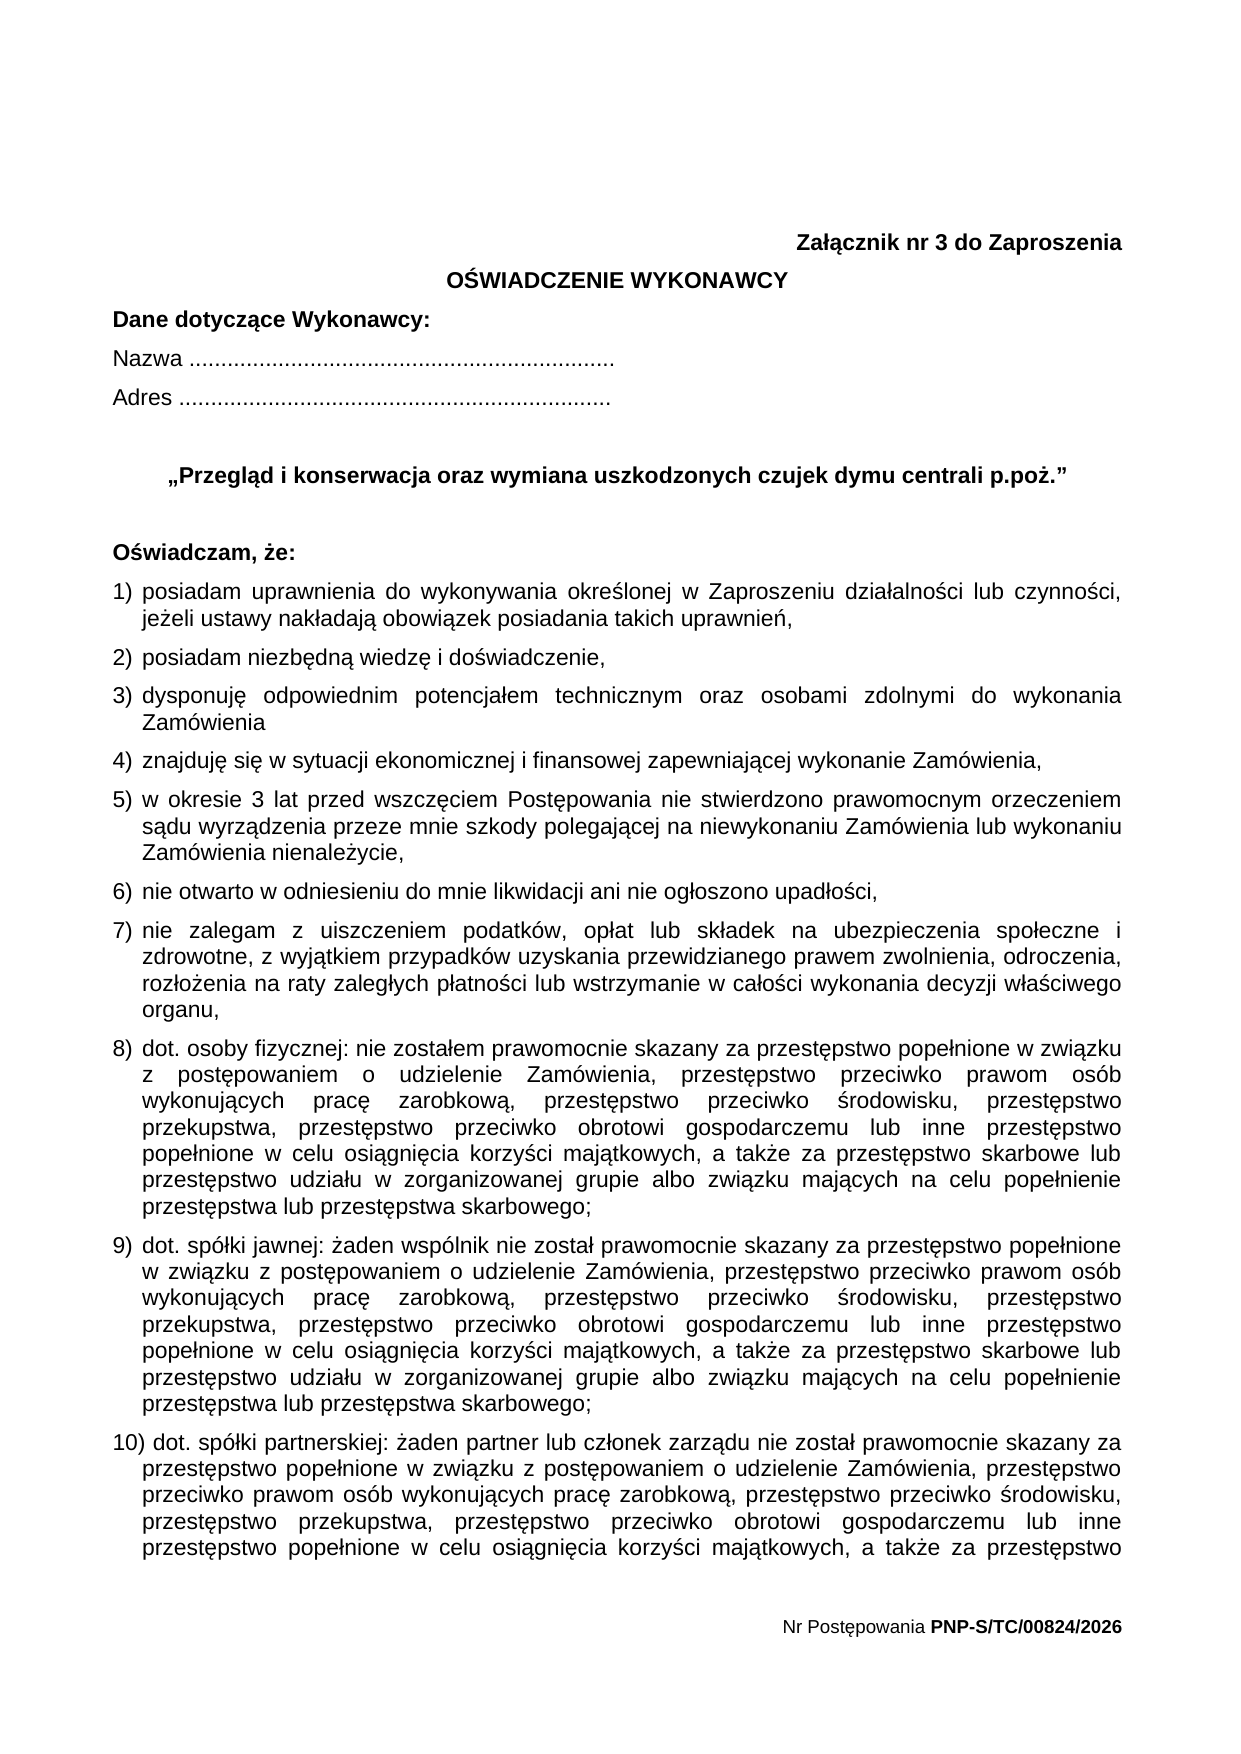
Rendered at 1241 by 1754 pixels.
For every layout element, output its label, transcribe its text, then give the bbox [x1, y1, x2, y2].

list 3) dysponuję odpowiednim potencjałem technicznym oraz osobami zdolnymi do wykonania Zamówienia [112, 682, 1122, 735]
list 8) dot. osoby fizycznej: nie zostałem prawomocnie skazany za przestępstwo popełnione w związku z postępowaniem o udzielenie Zamówienia, przestępstwo przeciwko prawom osób wykonujących pracę zarobkową, przestępstwo przeciwko środowisku, przestępstwo przekupstwa, przestępstwo przeciwko obrotowi gospodarczemu lub inne przestępstwo popełnione w celu osiągnięcia korzyści majątkowych, a także za przestępstwo skarbowe lub przestępstwo udziału w zorganizowanej grupie albo związku mających na celu popełnienie przestępstwa lub przestępstwa skarbowego; [112, 1035, 1122, 1219]
list 5) w okresie 3 lat przed wszczęciem Postępowania nie stwierdzono prawomocnym orzeczeniem sądu wyrządzenia przeze mnie szkody polegającej na niewykonaniu Zamówienia lub wykonaniu Zamówienia nienależycie, [112, 786, 1122, 865]
list OŚWIADCZENIE WYKONAWCY [112, 267, 1122, 294]
list 7) nie zalegam z uiszczeniem podatków, opłat lub składek na ubezpieczenia społeczne i zdrowotne, z wyjątkiem przypadków uzyskania przewidzianego prawem zwolnienia, odroczenia, rozłożenia na raty zaległych płatności lub wstrzymanie w całości wykonania decyzji właściwego organu, [112, 917, 1122, 1022]
list 9) dot. spółki jawnej: żaden wspólnik nie został prawomocnie skazany za przestępstwo popełnione w związku z postępowaniem o udzielenie Zamówienia, przestępstwo przeciwko prawom osób wykonujących pracę zarobkową, przestępstwo przeciwko środowisku, przestępstwo przekupstwa, przestępstwo przeciwko obrotowi gospodarczemu lub inne przestępstwo popełnione w celu osiągnięcia korzyści majątkowych, a także za przestępstwo skarbowe lub przestępstwo udziału w zorganizowanej grupie albo związku mających na celu popełnienie przestępstwa lub przestępstwa skarbowego; [112, 1232, 1122, 1416]
list Adres .................................................................... [112, 384, 1122, 410]
list Nazwa ................................................................... [112, 345, 1122, 371]
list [112, 1429, 1122, 1560]
list 2) posiadam niezbędną wiedzę i doświadczenie, [112, 643, 1122, 670]
list Oświadczam, że: [112, 539, 1122, 566]
list „Przegląd i konserwacja oraz wymiana uszkodzonych czujek dymu centrali p.poż.” [112, 462, 1122, 488]
text Załącznik nr 3 do Zaproszenia [112, 228, 1122, 255]
list 1) posiadam uprawnienia do wykonywania określonej w Zaproszeniu działalności lub czynności, jeżeli ustawy nakładają obowiązek posiadania takich uprawnień, [112, 578, 1122, 631]
list Dane dotyczące Wykonawcy: [112, 306, 1122, 333]
list 4) znajduję się w sytuacji ekonomicznej i finansowej zapewniającej wykonanie Zamówienia, [112, 747, 1122, 774]
list 6) nie otwarto w odniesieniu do mnie likwidacji ani nie ogłoszono upadłości, [112, 878, 1122, 904]
